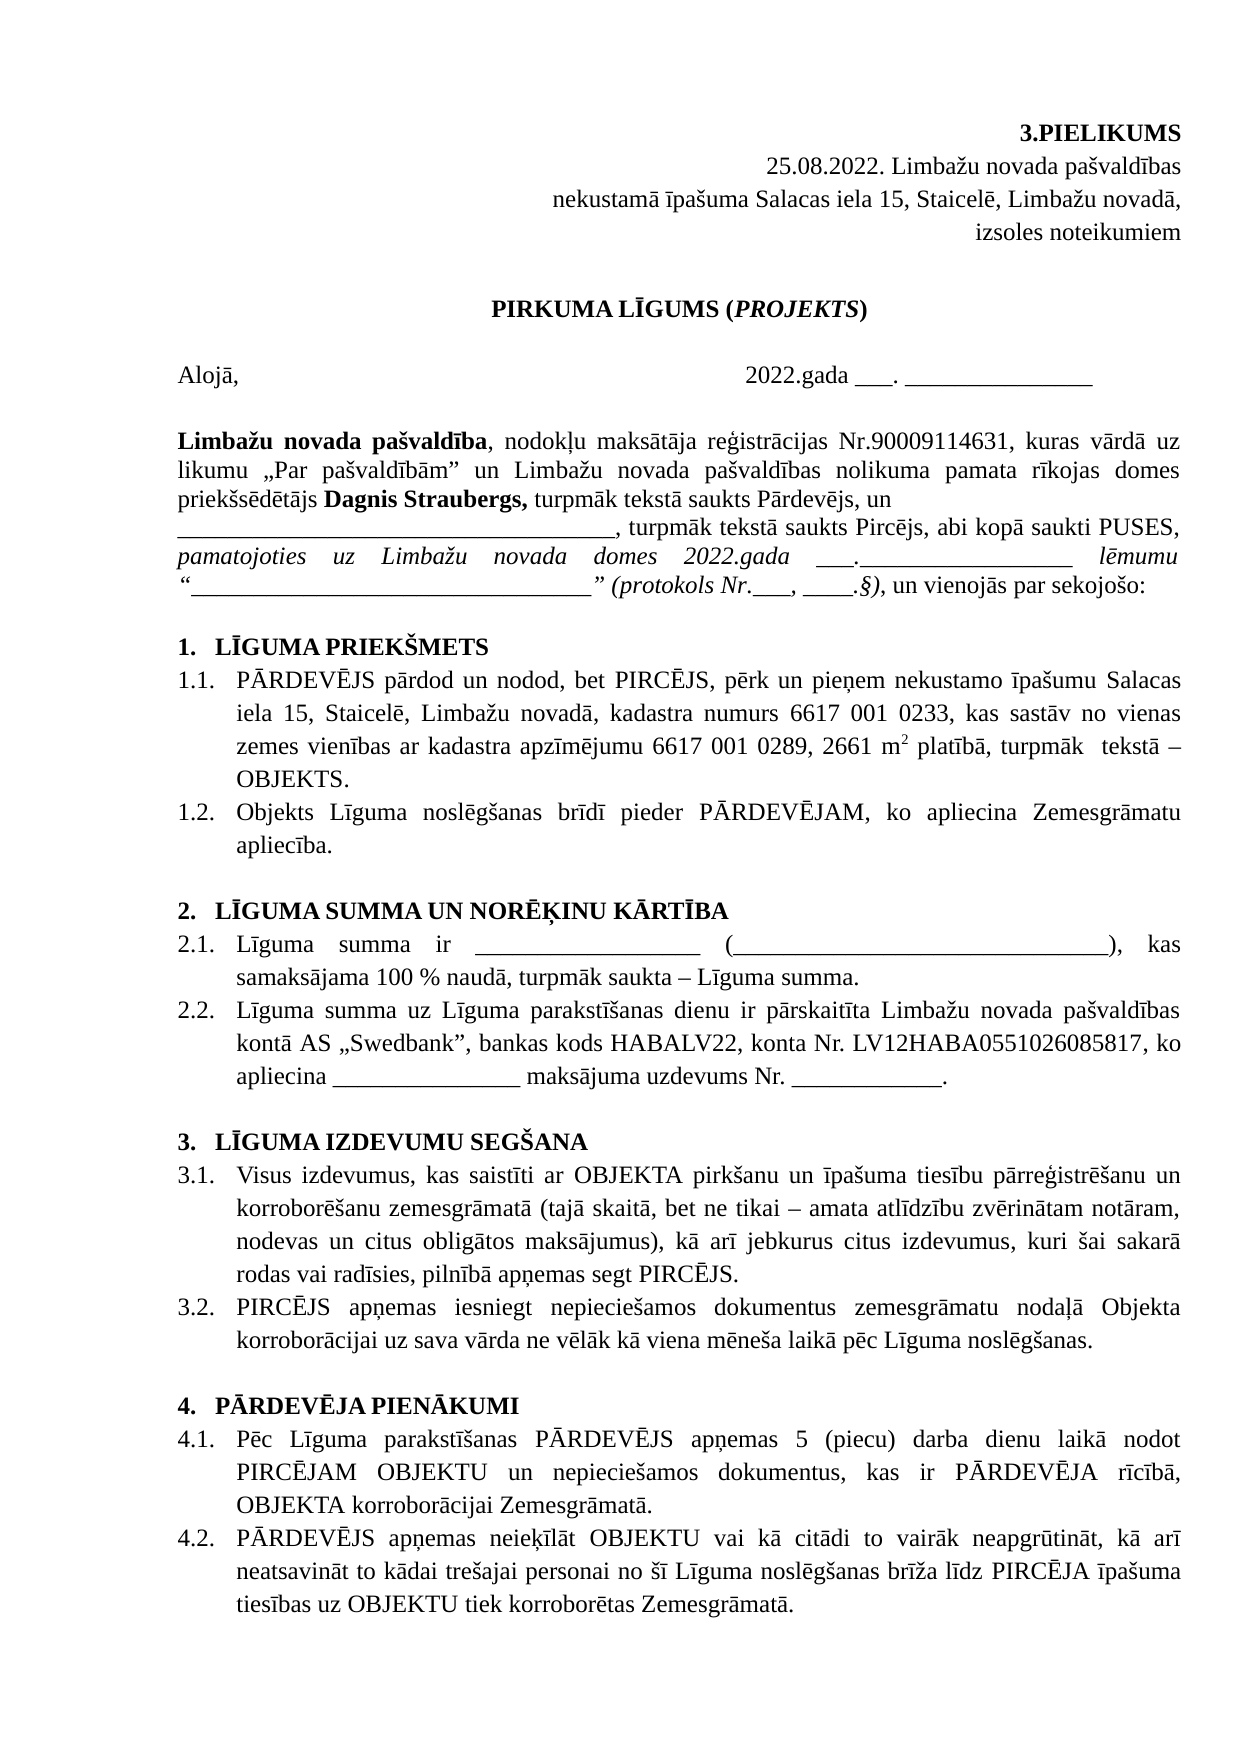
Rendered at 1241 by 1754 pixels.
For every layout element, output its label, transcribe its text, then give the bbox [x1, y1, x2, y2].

list Līguma summa ir __________________ (______________________________), kas samaksājama 100 % naudā, turpmāk saukta – Līguma summa. [177, 929, 1181, 991]
list Pārdevēja pienākumi [177, 1391, 1181, 1420]
text Pirkuma līgums (projekts) [177, 294, 1181, 323]
text ___________________________________, turpmāk tekstā saukts Pircējs, abi kopā saukti PUSES, pamatojoties uz Limbažu novada domes 2022.gada ___._________________ lēmumu “________________________________” (protokols Nr.___, ____.§), un vienojās par sekojošo: [177, 512, 1181, 599]
list Līguma summa uz Līguma parakstīšanas dienu ir pārskaitīta Limbažu novada pašvaldības kontā AS „Swedbank”, bankas kods HABALV22, konta Nr. LV12HABA0551026085817, ko apliecina _______________ maksājuma uzdevums Nr. ____________. [177, 995, 1181, 1090]
list Pēc Līguma parakstīšanas Pārdevējs apņemas 5 (piecu) darba dienu laikā nodot Pircējam Objektu un nepieciešamos dokumentus, kas ir Pārdevēja rīcībā, Objekta korroborācijai Zemesgrāmatā. [177, 1424, 1181, 1519]
text 25.08.2022. Limbažu novada pašvaldības [177, 151, 1181, 180]
text 3.pielikums [177, 118, 1181, 147]
text izsoles noteikumiem [177, 217, 1181, 246]
list Līguma summa un norēķinu kārtība [177, 896, 1181, 925]
list Pārdevējs apņemas neieķīlāt Objektu vai kā citādi to vairāk neapgrūtināt, kā arī neatsavināt to kādai trešajai personai no šī Līguma noslēgšanas brīža līdz Pircēja īpašuma tiesības uz Objektu tiek korroborētas Zemesgrāmatā. [177, 1523, 1181, 1618]
list Pārdevējs pārdod un nodod, bet Pircējs, pērk un pieņem nekustamo īpašumu Salacas iela 15, Staicelē, Limbažu novadā, kadastra numurs 6617 001 0233, kas sastāv no vienas zemes vienības ar kadastra apzīmējumu 6617 001 0289, 2661 m2 platībā, turpmāk tekstā – Objekts. [177, 665, 1181, 793]
list līguma priekšmets [177, 632, 1181, 661]
list Līguma Izdevumu segšana [177, 1127, 1181, 1156]
list Pircējs apņemas iesniegt nepieciešamos dokumentus zemesgrāmatu nodaļā Objekta korroborācijai uz sava vārda ne vēlāk kā viena mēneša laikā pēc Līguma noslēgšanas. [177, 1292, 1181, 1354]
list Visus izdevumus, kas saistīti ar Objekta pirkšanu un īpašuma tiesību pārreģistrēšanu un korroborēšanu zemesgrāmatā (tajā skaitā, bet ne tikai – amata atlīdzību zvērinātam notāram, nodevas un citus obligātos maksājumus), kā arī jebkurus citus izdevumus, kuri šai sakarā rodas vai radīsies, pilnībā apņemas segt Pircējs. [177, 1160, 1181, 1288]
text nekustamā īpašuma Salacas iela 15, Staicelē, Limbažu novadā, [177, 184, 1181, 213]
text Limbažu novada pašvaldība, nodokļu maksātāja reģistrācijas Nr.90009114631, kuras vārdā uz likumu „Par pašvaldībām” un Limbažu novada pašvaldības nolikuma pamata rīkojas domes priekšsēdētājs Dagnis Straubergs, turpmāk tekstā saukts Pārdevējs, un [177, 426, 1181, 512]
text Alojā, 2022.gada ___. _______________ [177, 360, 1181, 389]
list Objekts Līguma noslēgšanas brīdī pieder Pārdevējam, ko apliecina Zemesgrāmatu apliecība. [177, 797, 1181, 859]
